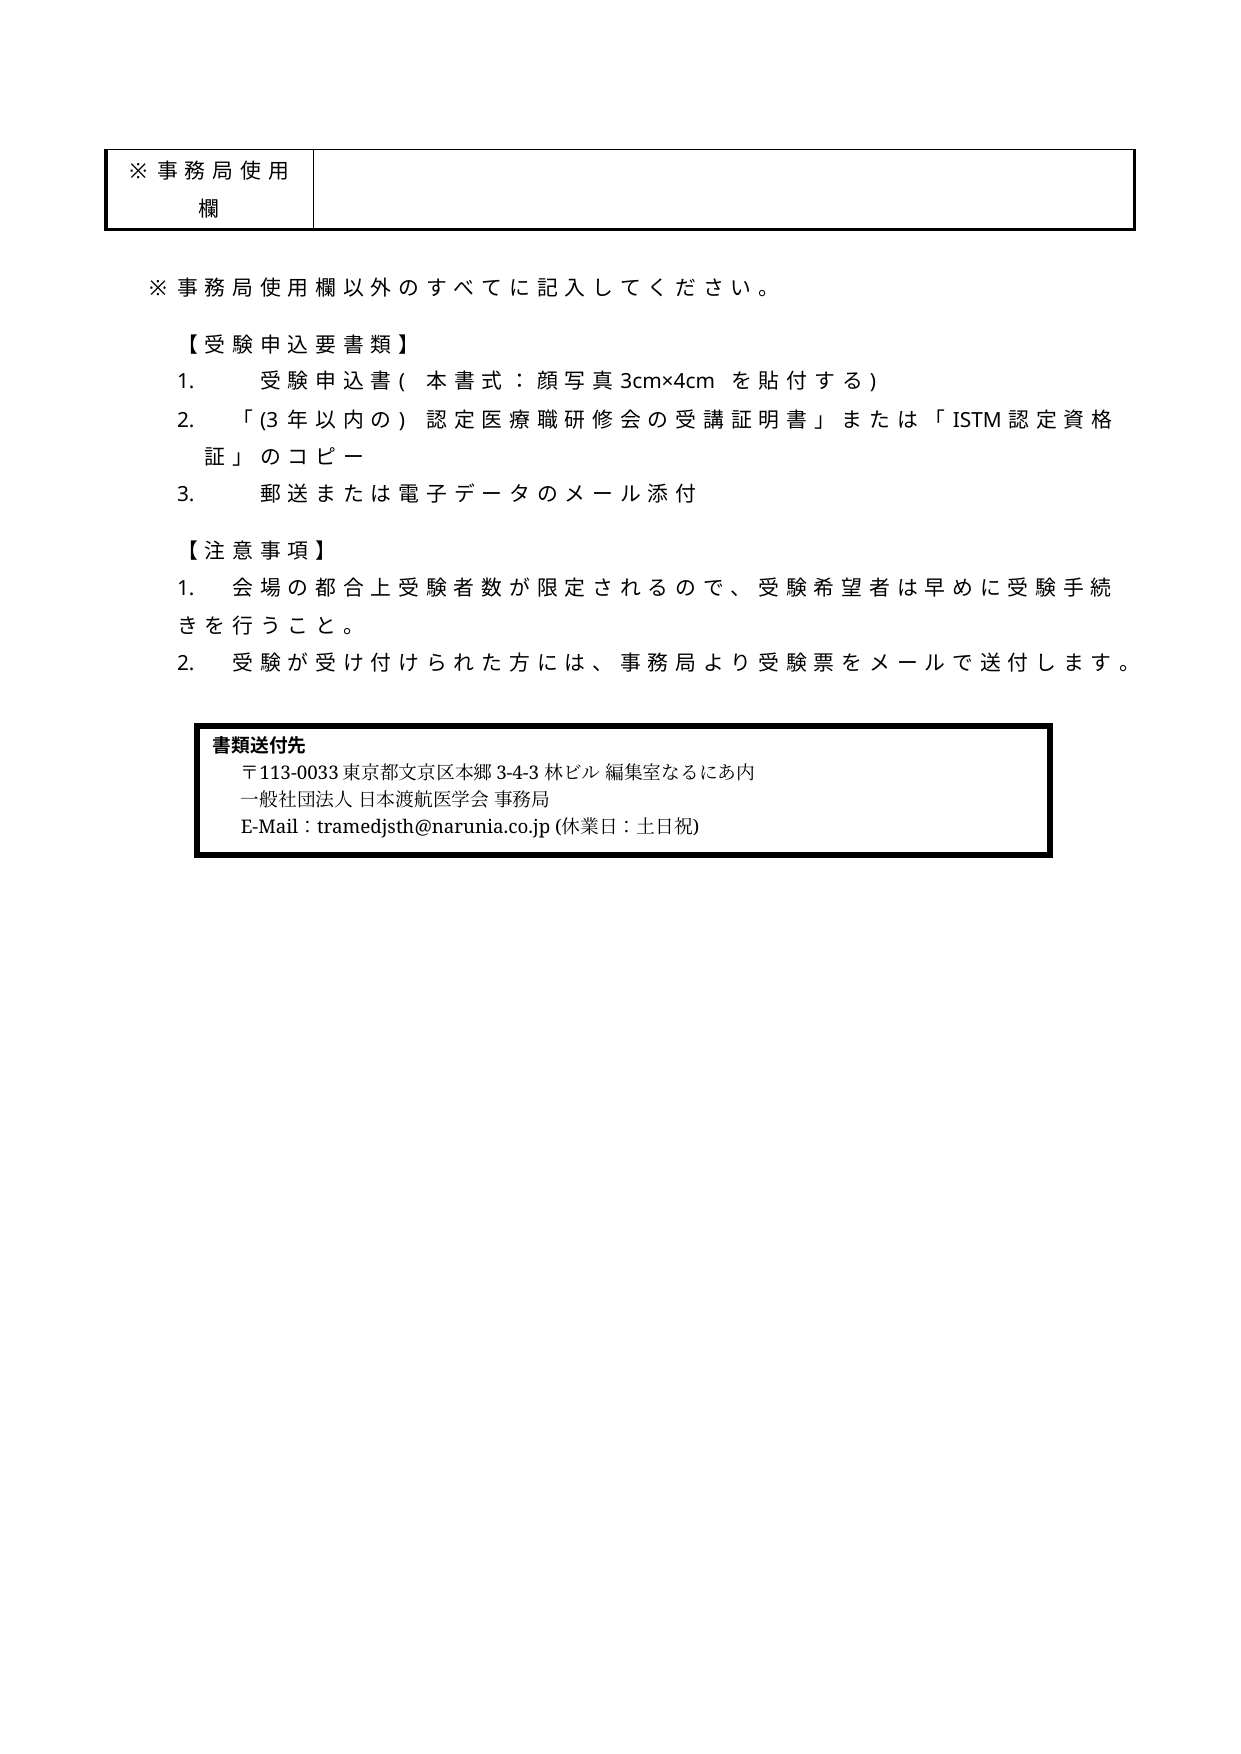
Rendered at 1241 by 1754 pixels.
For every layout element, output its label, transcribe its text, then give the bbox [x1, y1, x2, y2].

list 郵送または電子データのメール添付 [151, 474, 1119, 512]
table_cell ※事務局使用欄 [108, 150, 313, 227]
list 受験が受け付けられた方には、事務局より受験票をメールで送付します。 [151, 643, 1119, 681]
list 【注意事項】 [121, 531, 1119, 568]
list 会場の都合上受験者数が限定されるので、受験希望者は早めに受験手続きを行うこと。 [151, 568, 1119, 643]
list 【受験申込要書類】 [121, 324, 1119, 362]
list 「(3年以内の)認定医療職研修会の受講証明書」または「ISTM認定資格証」のコピー [151, 399, 1119, 474]
table_cell [314, 150, 1133, 227]
list 受験申込書(本書式：顔写真3cm×4cmを貼付する) [151, 362, 1119, 399]
text ※事務局使用欄以外のすべてに記入してください。 [122, 268, 1119, 306]
